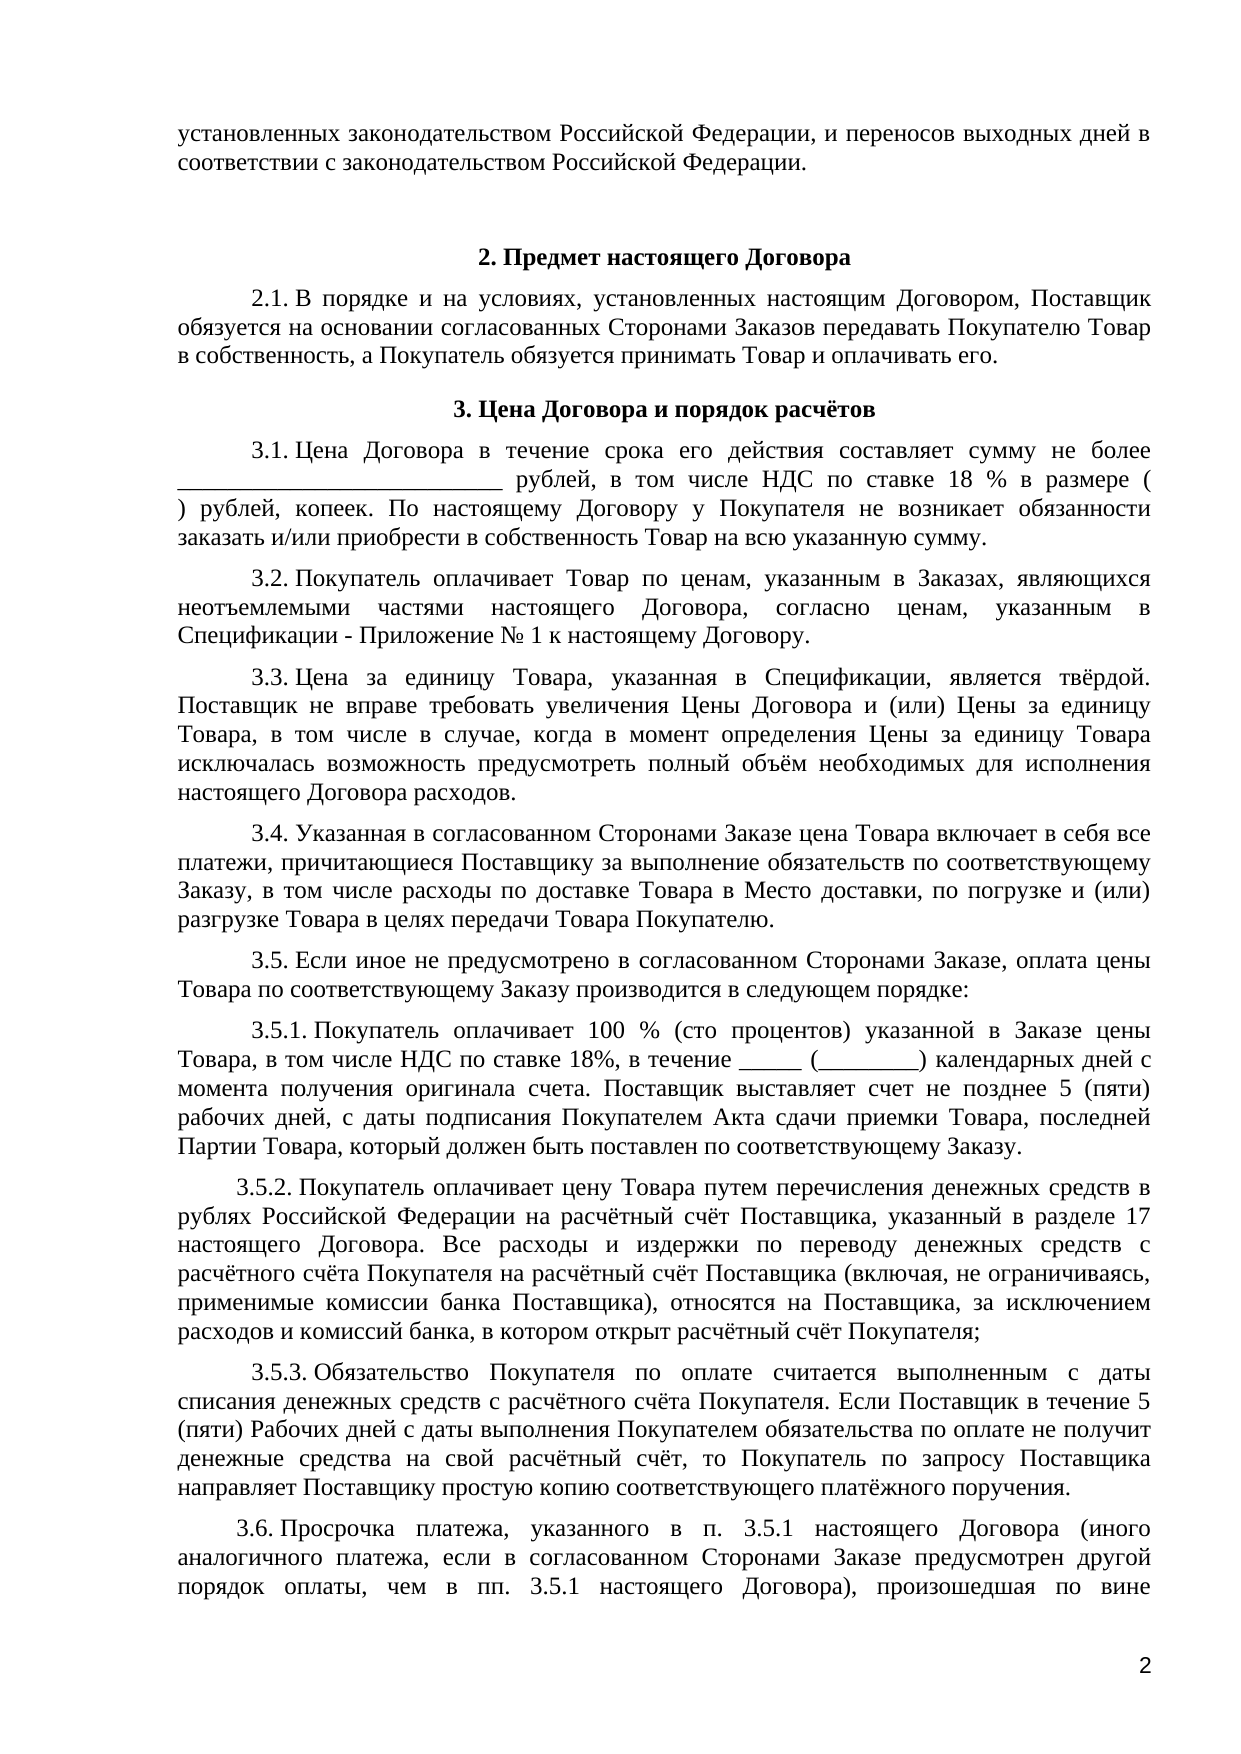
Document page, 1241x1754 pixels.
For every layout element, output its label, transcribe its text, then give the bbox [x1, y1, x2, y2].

list Если иное не предусмотрено в согласованном Сторонами Заказе, оплата цены Товара по соответствующему Заказу производится в следующем порядке: [177, 946, 1152, 1003]
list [177, 118, 1152, 176]
list В порядке и на условиях, установленных настоящим Договором, Поставщик обязуется на основании согласованных Сторонами Заказов передавать Покупателю Товар в собственность, а Покупатель обязуется принимать Товар и оплачивать его. [177, 283, 1152, 369]
list Цена за единицу Товара, указанная в Спецификации, является твёрдой. Поставщик не вправе требовать увеличения Цены Договора и (или) Цены за единицу Товара, в том числе в случае, когда в момент определения Цены за единицу Товара исключалась возможность предусмотреть полный объём необходимых для исполнения настоящего Договора расходов. [177, 662, 1152, 806]
list Указанная в согласованном Сторонами Заказе цена Товара включает в себя все платежи, причитающиеся Поставщику за выполнение обязательств по соответствующему Заказу, в том числе расходы по доставке Товара в Место доставки, по погрузке и (или) разгрузке Товара в целях передачи Товара Покупателю. [177, 818, 1152, 933]
list Покупатель оплачивает 100 % (сто процентов) указанной в Заказе цены Товара, в том числе НДС по ставке 18%, в течение _____ (________) календарных дней с момента получения оригинала счета. Поставщик выставляет счет не позднее 5 (пяти) рабочих дней, с даты подписания Покупателем Акта сдачи приемки Товара, последней Партии Товара, который должен быть поставлен по соответствующему Заказу. [177, 1016, 1152, 1159]
list Обязательство Покупателя по оплате считается выполненным с даты списания денежных средств с расчётного счёта Покупателя. Если Поставщик в течение 5 (пяти) Рабочих дней с даты выполнения Покупателем обязательства по оплате не получит денежные средства на свой расчётный счёт, то Покупатель по запросу Поставщика направляет Поставщику простую копию соответствующего платёжного поручения. [177, 1357, 1152, 1501]
list Цена Договора в течение срока его действия составляет сумму не более __________________________ рублей, в том числе НДС по ставке 18 % в размере ( ) рублей, копеек. По настоящему Договору у Покупателя не возникает обязанности заказать и/или приобрести в собственность Товар на всю указанную сумму. [177, 436, 1152, 551]
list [177, 1513, 1152, 1599]
list Предмет настоящего Договора [177, 242, 1152, 271]
list Покупатель оплачивает цену Товара путем перечисления денежных средств в рублях Российской Федерации на расчётный счёт Поставщика, указанный в разделе 17 настоящего Договора. Все расходы и издержки по переводу денежных средств с расчётного счёта Покупателя на расчётный счёт Поставщика (включая, не ограничиваясь, применимые комиссии банка Поставщика), относятся на Поставщика, за исключением расходов и комиссий банка, в котором открыт расчётный счёт Покупателя; [177, 1172, 1152, 1344]
list Покупатель оплачивает Товар по ценам, указанным в Заказах, являющихся неотъемлемыми частями настоящего Договора, согласно ценам, указанным в Спецификации - Приложение № 1 к настоящему Договору. [177, 563, 1152, 649]
list Цена Договора и порядок расчётов [177, 394, 1152, 423]
